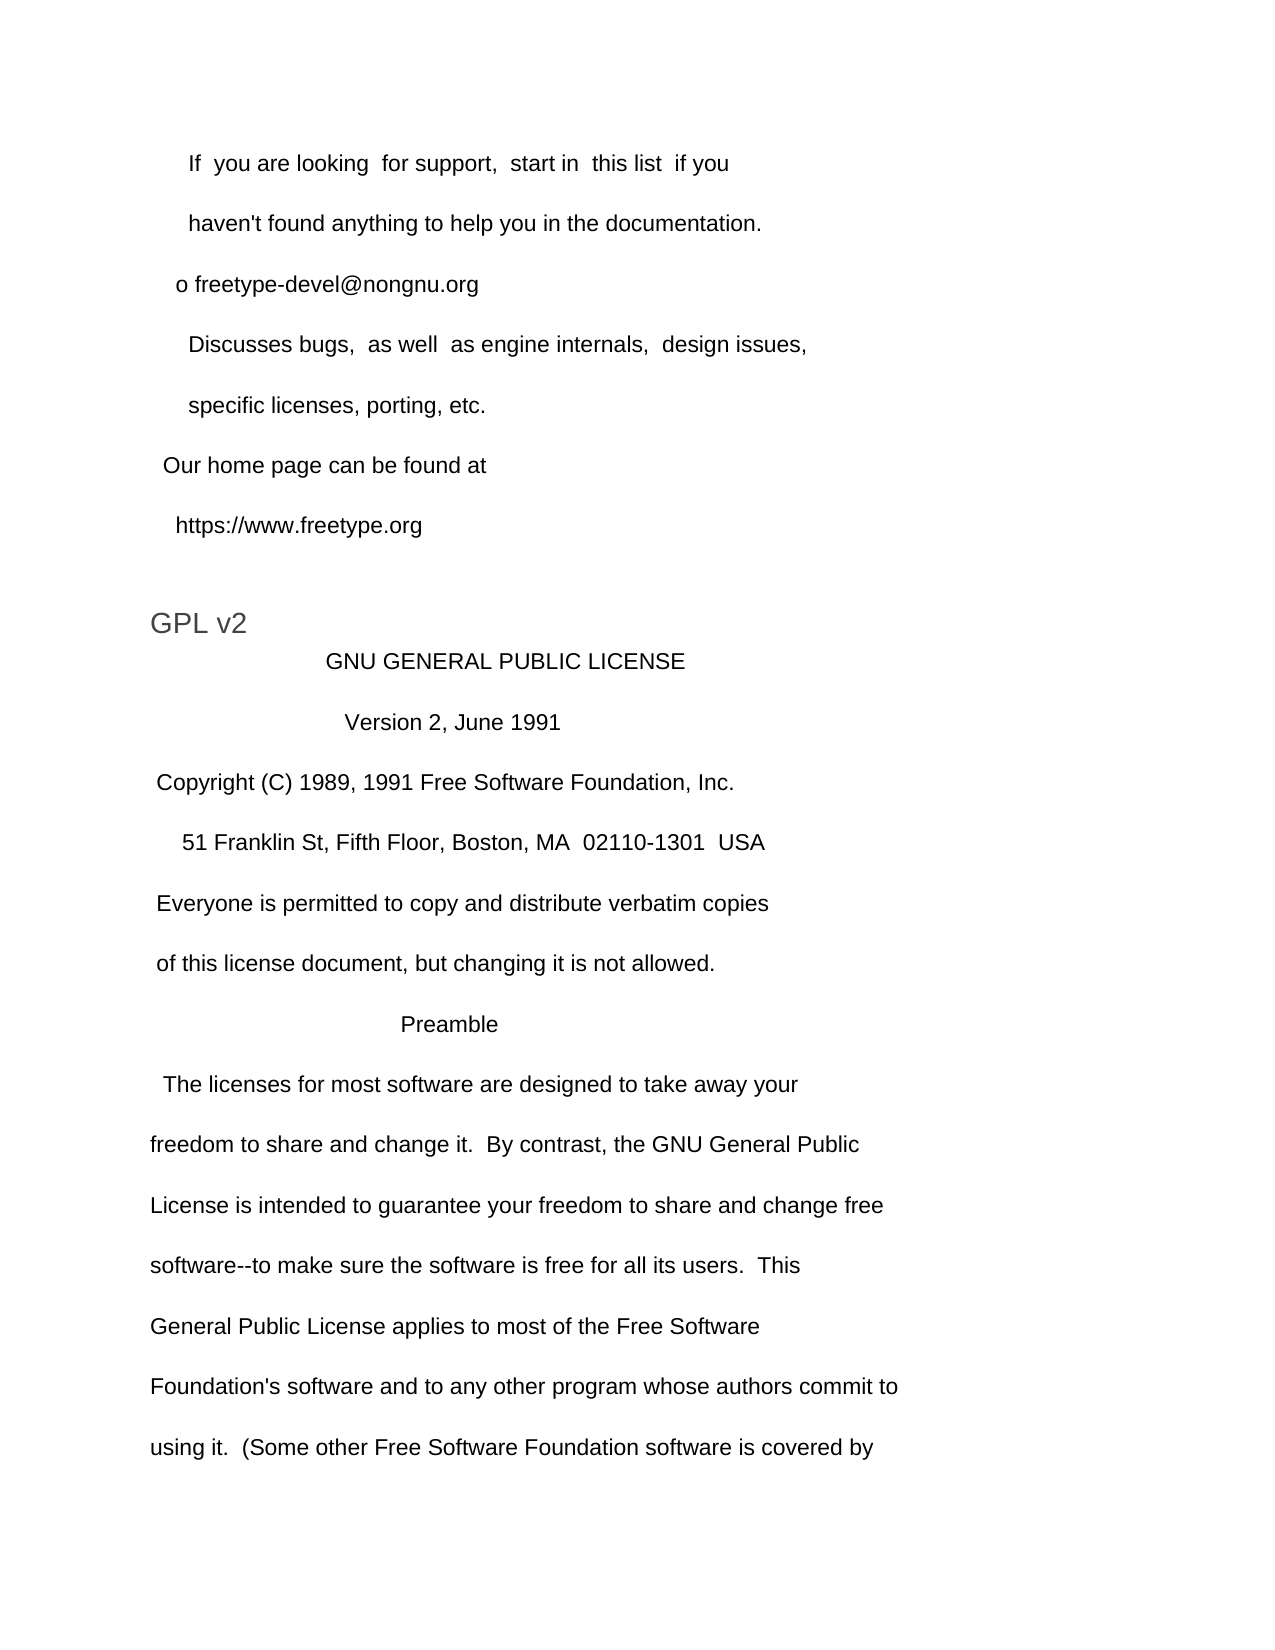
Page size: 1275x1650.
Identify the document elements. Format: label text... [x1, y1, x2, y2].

text haven't found anything to help you in the documentation. [150, 210, 1125, 237]
text Foundation's software and to any other program whose authors commit to [150, 1373, 1125, 1399]
subtitle GPL v2 [150, 606, 1125, 640]
text Everyone is permitted to copy and distribute verbatim copies [150, 890, 1125, 916]
text using it. (Some other Free Software Foundation software is covered by [150, 1433, 1125, 1460]
text Discusses bugs, as well as engine internals, design issues, [150, 331, 1125, 358]
text Preamble [150, 1011, 1125, 1037]
text specific licenses, porting, etc. [150, 392, 1125, 418]
text of this license document, but changing it is not allowed. [150, 950, 1125, 977]
text https://www.freetype.org [150, 512, 1125, 539]
text General Public License applies to most of the Free Software [150, 1313, 1125, 1339]
text If you are looking for support, start in this list if you [150, 150, 1125, 176]
text GNU GENERAL PUBLIC LICENSE [150, 648, 1125, 674]
text freedom to share and change it. By contrast, the GNU General Public [150, 1131, 1125, 1158]
text 51 Franklin St, Fifth Floor, Boston, MA 02110-1301 USA [150, 829, 1125, 856]
text software--to make sure the software is free for all its users. This [150, 1252, 1125, 1279]
text License is intended to guarantee your freedom to share and change free [150, 1192, 1125, 1218]
text o freetype-devel@nongnu.org [150, 271, 1125, 297]
text The licenses for most software are designed to take away your [150, 1071, 1125, 1097]
text Our home page can be found at [150, 452, 1125, 478]
text Copyright (C) 1989, 1991 Free Software Foundation, Inc. [150, 769, 1125, 795]
text Version 2, June 1991 [150, 708, 1125, 735]
